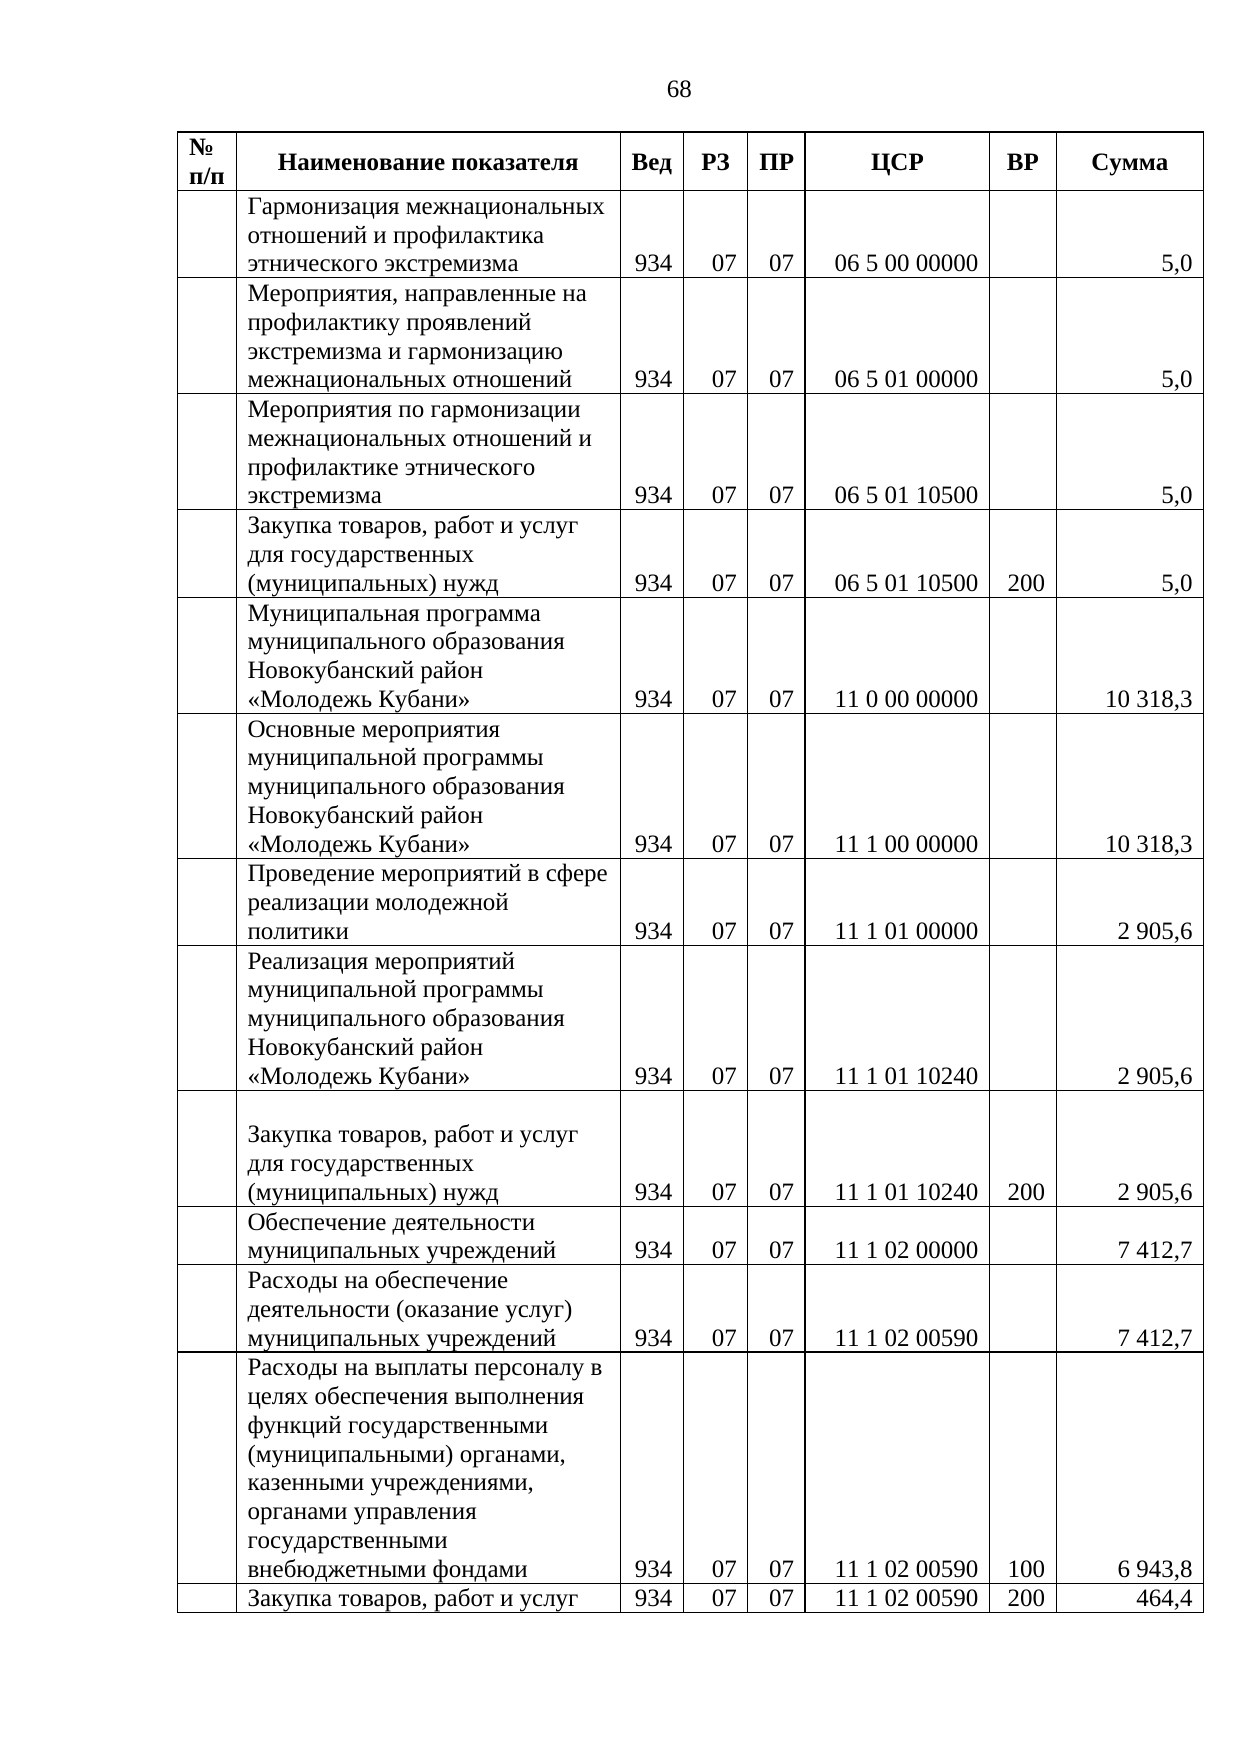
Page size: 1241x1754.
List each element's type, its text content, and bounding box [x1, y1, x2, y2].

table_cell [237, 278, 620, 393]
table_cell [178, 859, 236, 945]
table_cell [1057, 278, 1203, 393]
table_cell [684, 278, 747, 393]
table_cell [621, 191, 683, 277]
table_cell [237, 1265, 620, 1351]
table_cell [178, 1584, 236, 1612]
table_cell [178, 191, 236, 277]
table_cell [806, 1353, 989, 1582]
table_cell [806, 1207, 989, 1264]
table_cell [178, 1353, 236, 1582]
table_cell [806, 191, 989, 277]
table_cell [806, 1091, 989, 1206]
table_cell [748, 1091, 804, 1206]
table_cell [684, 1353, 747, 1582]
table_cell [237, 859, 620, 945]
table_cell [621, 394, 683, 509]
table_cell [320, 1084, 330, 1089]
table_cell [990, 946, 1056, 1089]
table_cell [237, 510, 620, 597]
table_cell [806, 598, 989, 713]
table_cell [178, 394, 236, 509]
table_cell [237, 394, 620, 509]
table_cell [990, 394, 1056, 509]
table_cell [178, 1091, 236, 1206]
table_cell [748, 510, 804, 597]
table_header Наименование показателя [237, 133, 620, 190]
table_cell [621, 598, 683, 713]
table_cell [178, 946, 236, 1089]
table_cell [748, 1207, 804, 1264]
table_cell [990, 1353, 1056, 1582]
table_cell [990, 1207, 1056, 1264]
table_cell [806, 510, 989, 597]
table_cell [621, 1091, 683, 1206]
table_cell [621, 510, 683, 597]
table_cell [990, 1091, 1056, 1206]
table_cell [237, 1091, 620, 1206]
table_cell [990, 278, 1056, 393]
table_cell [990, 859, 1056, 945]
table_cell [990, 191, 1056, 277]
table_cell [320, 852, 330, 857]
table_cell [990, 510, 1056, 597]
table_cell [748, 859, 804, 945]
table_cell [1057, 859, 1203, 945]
table_header № п/п [178, 133, 236, 190]
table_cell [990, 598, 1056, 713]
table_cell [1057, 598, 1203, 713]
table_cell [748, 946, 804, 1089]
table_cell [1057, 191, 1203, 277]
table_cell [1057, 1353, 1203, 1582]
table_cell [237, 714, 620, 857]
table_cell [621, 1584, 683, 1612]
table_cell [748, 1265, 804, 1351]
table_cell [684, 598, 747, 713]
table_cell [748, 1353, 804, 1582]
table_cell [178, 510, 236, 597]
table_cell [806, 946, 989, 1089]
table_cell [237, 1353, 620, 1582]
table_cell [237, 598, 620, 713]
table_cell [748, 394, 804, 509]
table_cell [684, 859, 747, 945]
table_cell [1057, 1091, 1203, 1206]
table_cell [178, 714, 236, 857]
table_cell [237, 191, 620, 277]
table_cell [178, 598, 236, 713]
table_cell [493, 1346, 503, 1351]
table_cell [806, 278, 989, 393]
table_header ПР [748, 133, 804, 190]
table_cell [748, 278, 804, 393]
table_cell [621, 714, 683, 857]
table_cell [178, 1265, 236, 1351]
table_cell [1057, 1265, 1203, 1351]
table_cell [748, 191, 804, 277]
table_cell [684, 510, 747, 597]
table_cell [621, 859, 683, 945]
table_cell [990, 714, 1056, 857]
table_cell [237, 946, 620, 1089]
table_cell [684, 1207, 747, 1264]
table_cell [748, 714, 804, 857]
table_header РЗ [684, 133, 747, 190]
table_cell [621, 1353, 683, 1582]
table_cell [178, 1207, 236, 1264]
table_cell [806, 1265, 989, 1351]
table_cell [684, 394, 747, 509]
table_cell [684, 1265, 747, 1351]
table_header ЦСР [806, 133, 989, 190]
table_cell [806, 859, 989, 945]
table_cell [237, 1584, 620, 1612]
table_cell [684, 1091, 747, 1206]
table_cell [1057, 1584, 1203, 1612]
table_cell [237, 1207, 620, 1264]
table_header Сумма [1057, 133, 1203, 190]
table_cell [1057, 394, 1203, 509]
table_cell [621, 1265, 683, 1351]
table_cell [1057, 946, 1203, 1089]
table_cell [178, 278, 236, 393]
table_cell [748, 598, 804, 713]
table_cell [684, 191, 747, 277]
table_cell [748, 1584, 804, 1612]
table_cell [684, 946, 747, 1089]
table_header Вед [621, 133, 683, 190]
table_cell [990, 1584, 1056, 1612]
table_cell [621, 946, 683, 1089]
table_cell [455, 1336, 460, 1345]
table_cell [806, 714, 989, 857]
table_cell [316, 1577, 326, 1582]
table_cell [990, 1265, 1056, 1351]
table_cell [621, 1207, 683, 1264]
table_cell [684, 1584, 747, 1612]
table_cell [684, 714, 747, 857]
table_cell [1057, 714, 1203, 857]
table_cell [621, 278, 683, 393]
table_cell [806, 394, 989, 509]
table_header ВР [990, 133, 1056, 190]
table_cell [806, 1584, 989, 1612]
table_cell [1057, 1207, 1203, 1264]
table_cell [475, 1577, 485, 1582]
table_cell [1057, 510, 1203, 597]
